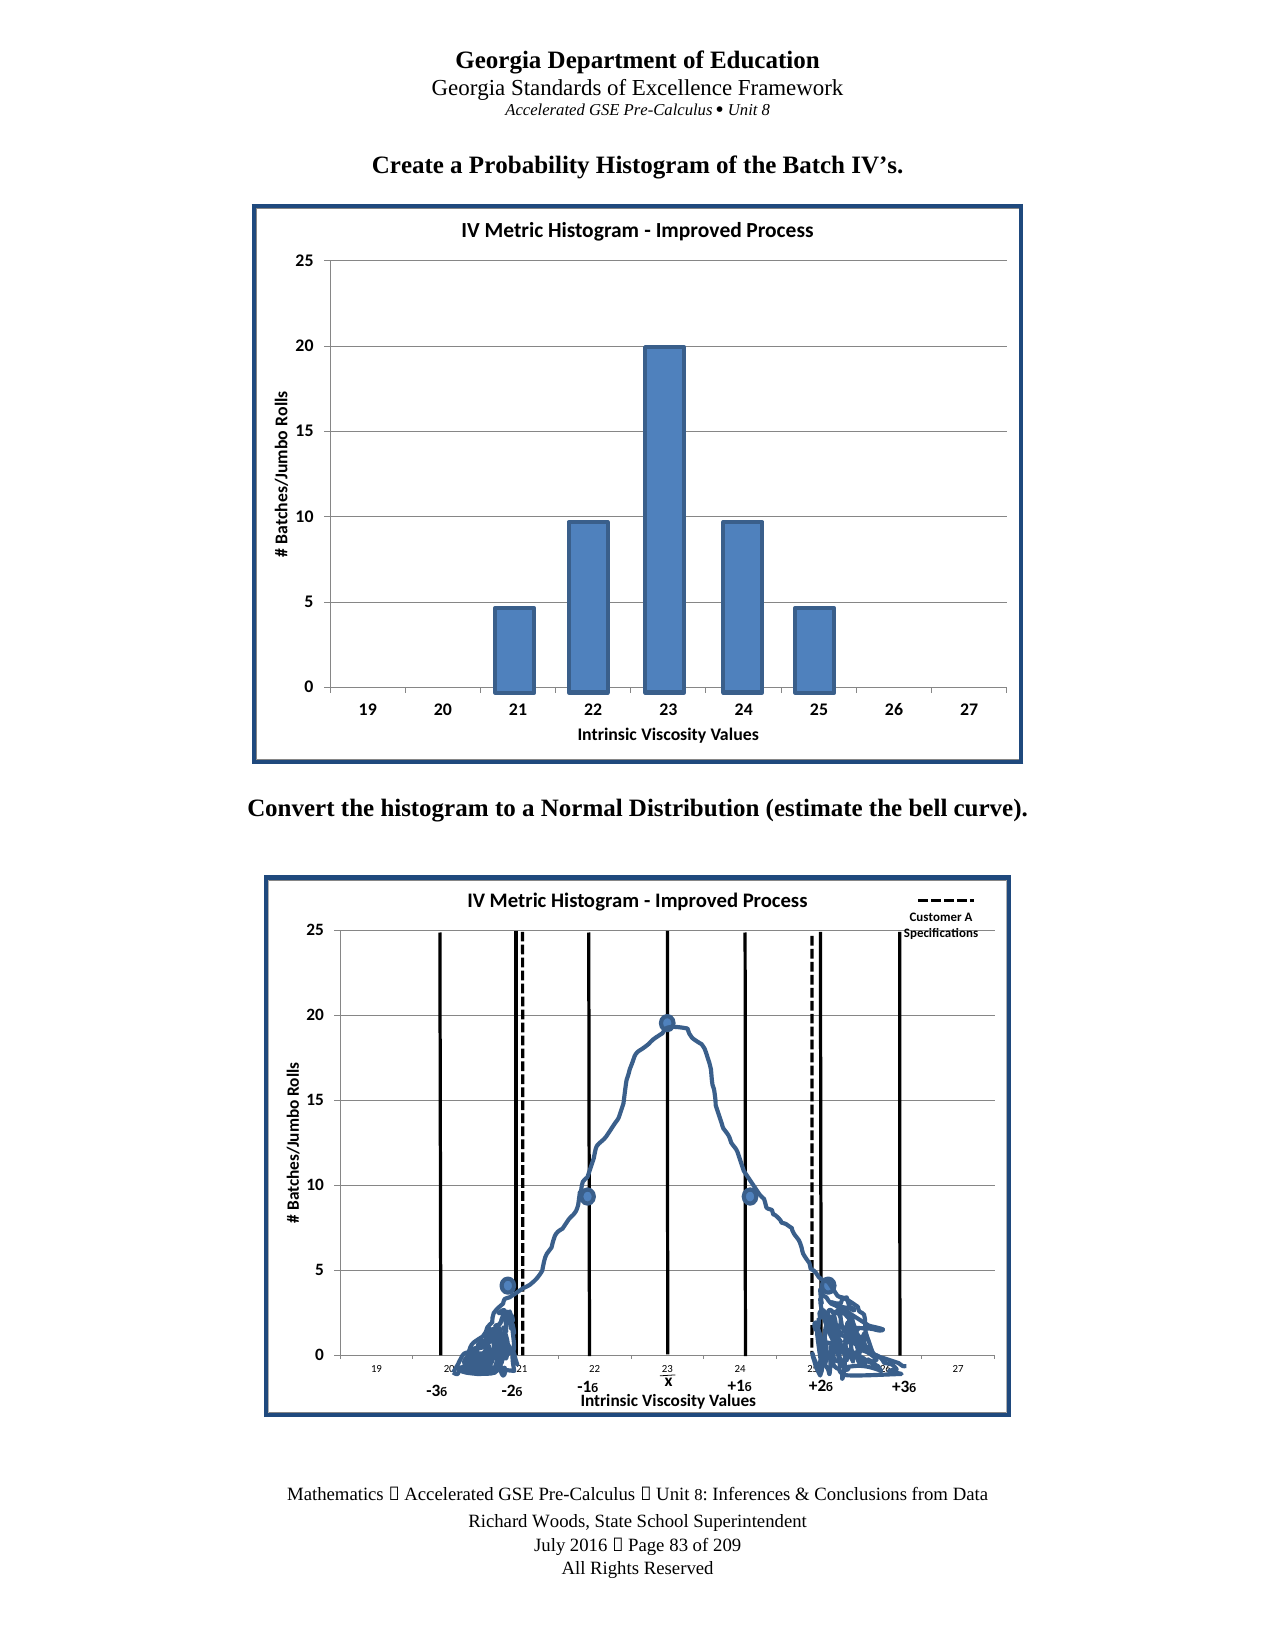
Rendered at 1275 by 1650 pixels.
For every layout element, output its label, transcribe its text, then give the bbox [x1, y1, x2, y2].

text Create a Probability Histogram of the Batch IV’s. [150, 150, 1125, 179]
text Convert the histogram to a Normal Distribution (estimate the bell curve). [150, 793, 1125, 821]
